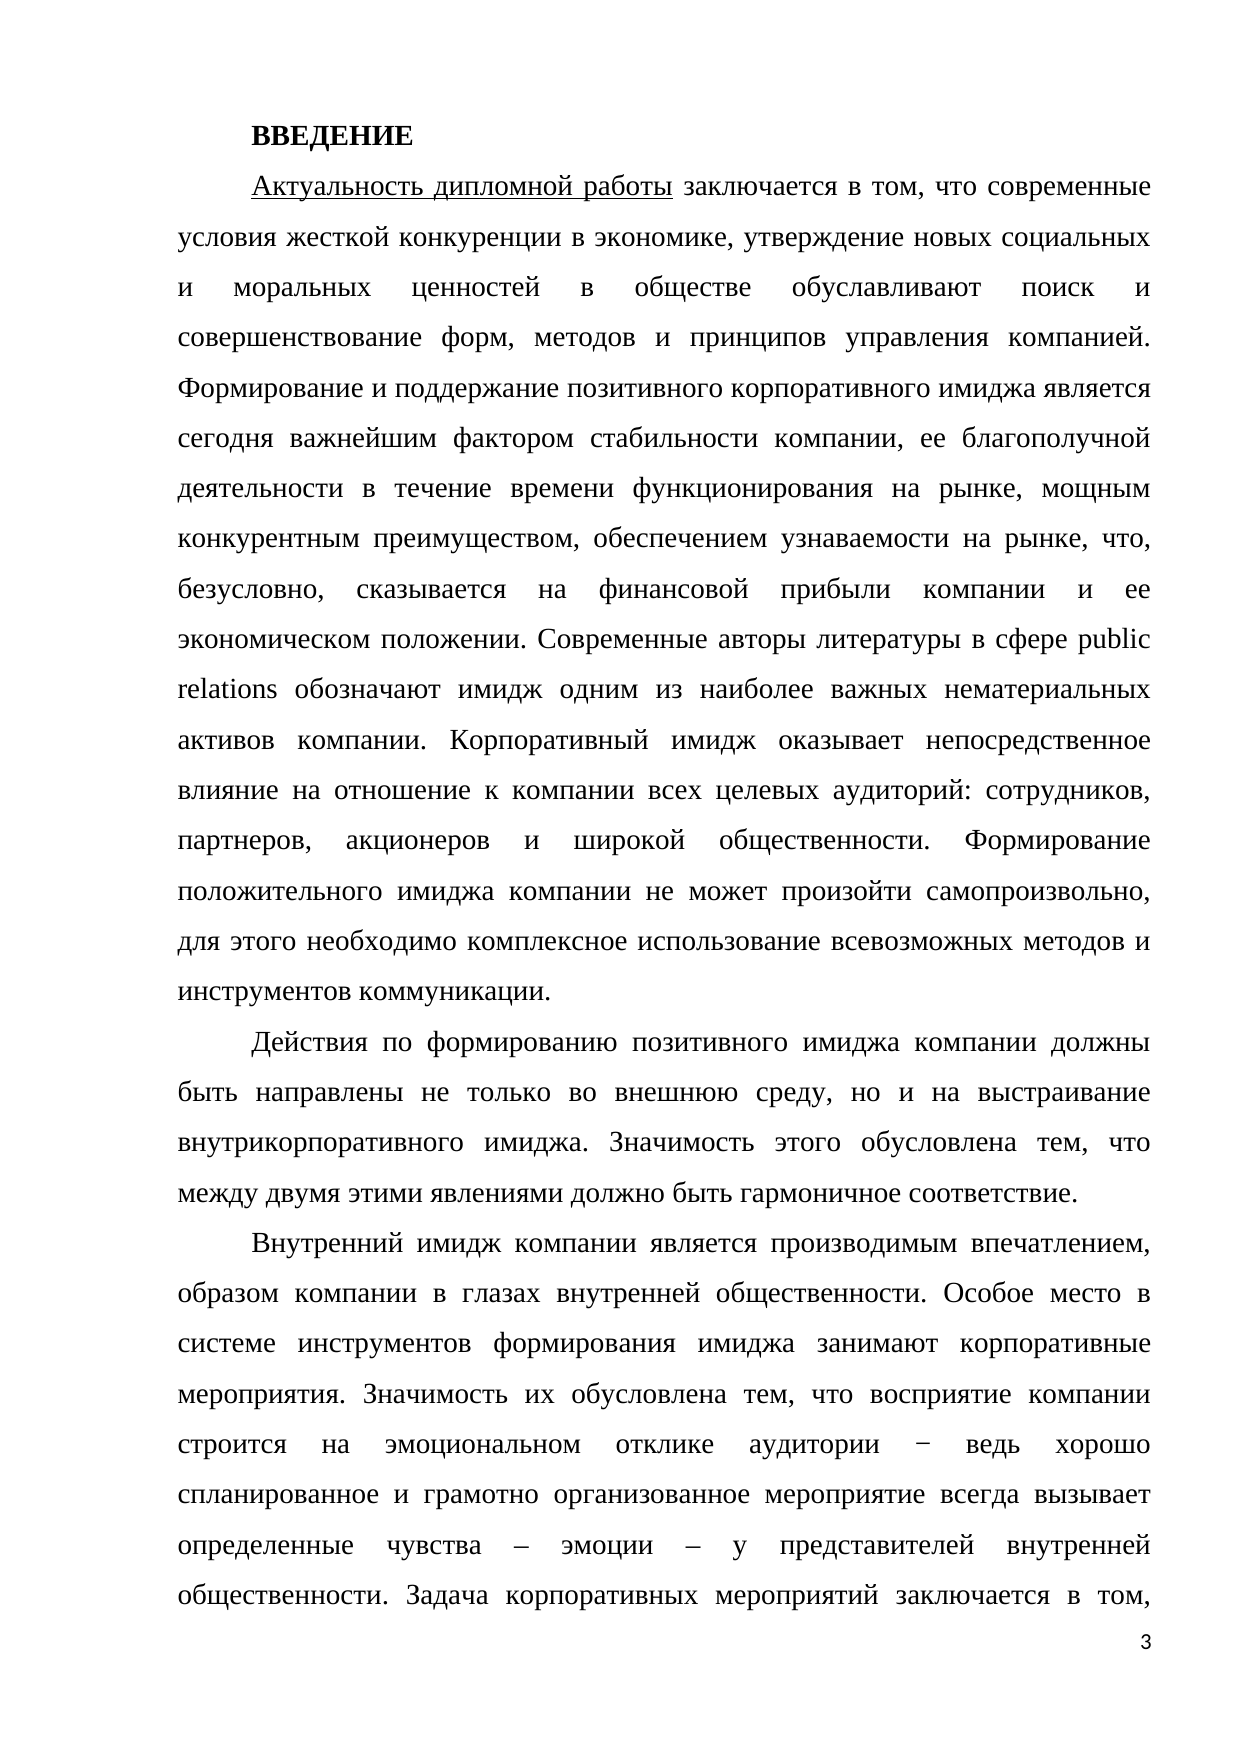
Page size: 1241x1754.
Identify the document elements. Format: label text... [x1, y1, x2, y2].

text Действия по формированию позитивного имиджа компании должны быть направлены не только во внешнюю среду, но и на выстраивание внутрикорпоративного имиджа. Значимость этого обусловлена тем, что между двумя этими явлениями должно быть гармоничное соответствие. [177, 1024, 1152, 1208]
text ВВЕДЕНИЕ [177, 118, 1152, 152]
text Актуальность дипломной работы заключается в том, что современные условия жесткой конкуренции в экономике, утверждение новых социальных и моральных ценностей в обществе обуславливают поиск и совершенствование форм, методов и принципов управления компанией. Формирование и поддержание позитивного корпоративного имиджа является сегодня важнейшим фактором стабильности компании, ее благополучной деятельности в течение времени функционирования на рынке, мощным конкурентным преимуществом, обеспечением узнаваемости на рынке, что, безусловно, сказывается на финансовой прибыли компании и ее экономическом положении. Современные авторы литературы в сфере public relations обозначают имидж одним из наиболее важных нематериальных активов компании. Корпоративный имидж оказывает непосредственное влияние на отношение к компании всех целевых аудиторий: сотрудников, партнеров, акционеров и широкой общественности. Формирование положительного имиджа компании не может произойти самопроизвольно, для этого необходимо комплексное использование всевозможных методов и инструментов коммуникации. [177, 168, 1152, 1007]
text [177, 1225, 1152, 1611]
